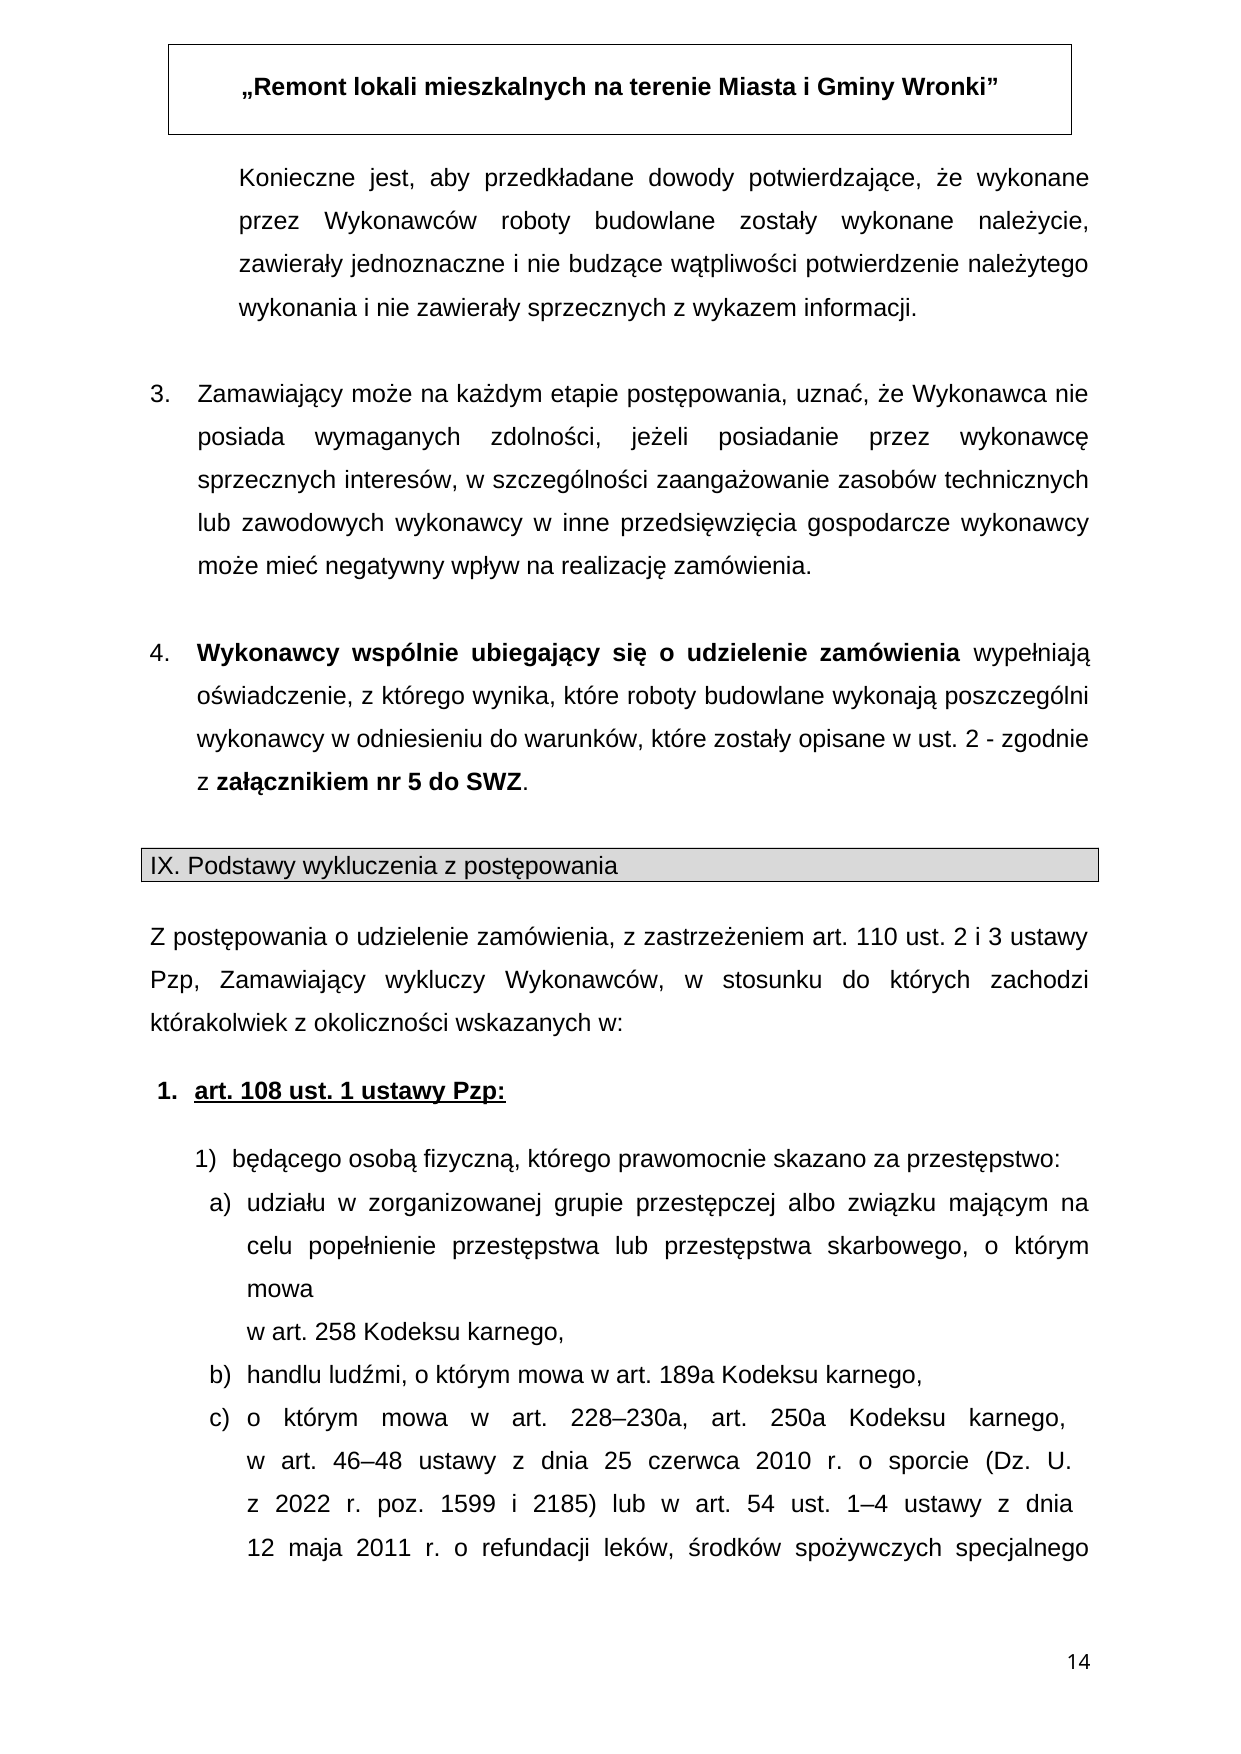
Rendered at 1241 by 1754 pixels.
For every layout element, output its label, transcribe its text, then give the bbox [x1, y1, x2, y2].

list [209, 1403, 1090, 1561]
subtitle IX. Podstawy wykluczenia z postępowania [142, 849, 1098, 881]
list handlu ludźmi, o którym mowa w art. 189a Kodeksu karnego, [209, 1360, 1090, 1389]
list art. 108 ust. 1 ustawy Pzp: [157, 1076, 1090, 1105]
list Wykonawcy wspólnie ubiegający się o udzielenie zamówienia wypełniają oświadczenie, z którego wynika, które roboty budowlane wykonają poszczególni wykonawcy w odniesieniu do warunków, które zostały opisane w ust. 2 - zgodnie z załącznikiem nr 5 do SWZ. [149, 637, 1090, 796]
list udziału w zorganizowanej grupie przestępczej albo związku mającym na celu popełnienie przestępstwa lub przestępstwa skarbowego, o którym mowa w art. 258 Kodeksu karnego, [209, 1187, 1090, 1346]
text Konieczne jest, aby przedkładane dowody potwierdzające, że wykonane przez Wykonawców roboty budowlane zostały wykonane należycie, zawierały jednoznaczne i nie budzące wątpliwości potwierdzenie należytego wykonania i nie zawierały sprzecznych z wykazem informacji. [239, 163, 1090, 321]
text Z postępowania o udzielenie zamówienia, z zastrzeżeniem art. 110 ust. 2 i 3 ustawy Pzp, Zamawiający wykluczy Wykonawców, w stosunku do których zachodzi którakolwiek z okoliczności wskazanych w: [150, 922, 1090, 1037]
list będącego osobą fizyczną, którego prawomocnie skazano za przestępstwo: [194, 1144, 1090, 1173]
list Zamawiający może na każdym etapie postępowania, uznać, że Wykonawca nie posiada wymaganych zdolności, jeżeli posiadanie przez wykonawcę sprzecznych interesów, w szczególności zaangażowanie zasobów technicznych lub zawodowych wykonawcy w inne przedsięwzięcia gospodarcze wykonawcy może mieć negatywny wpływ na realizację zamówienia. [150, 379, 1090, 580]
